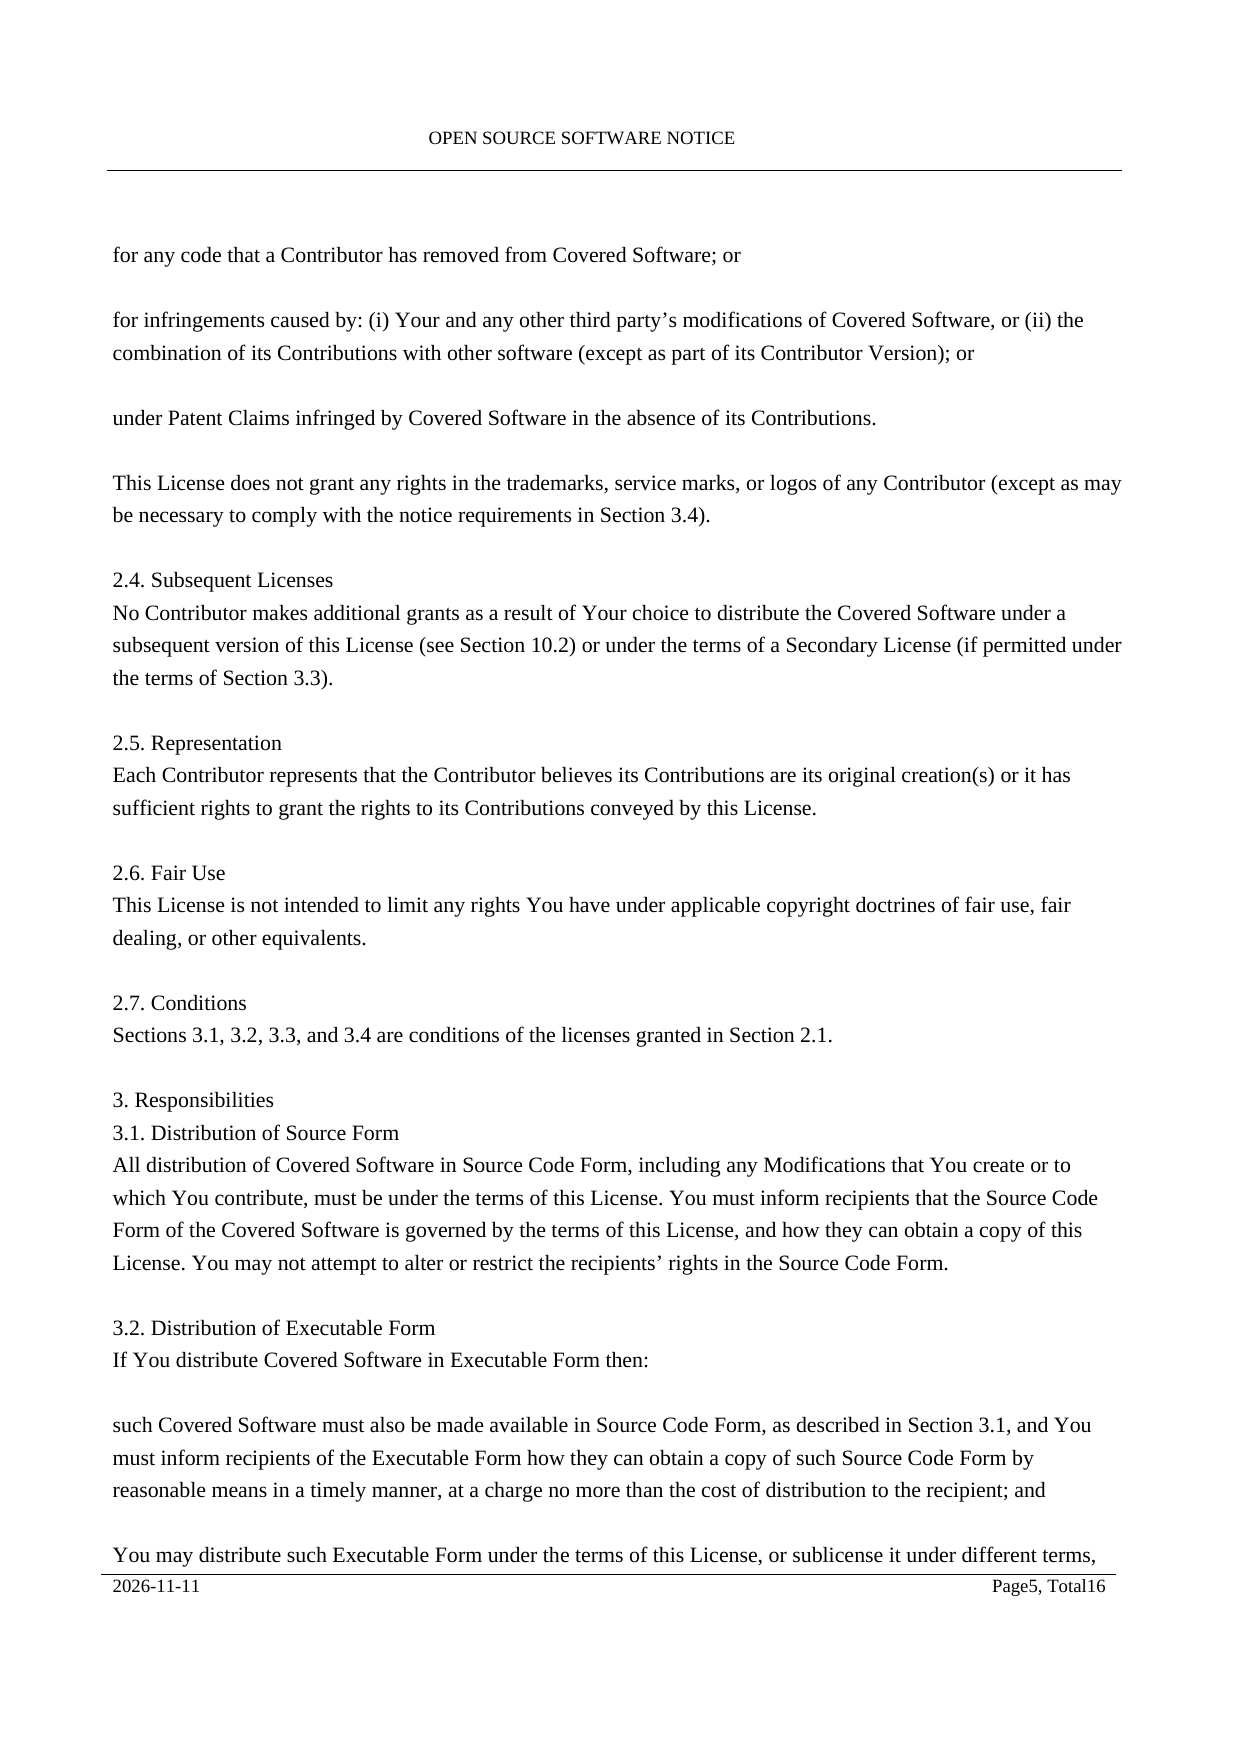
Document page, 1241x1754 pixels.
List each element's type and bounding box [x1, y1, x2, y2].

text [112, 206, 1128, 1571]
